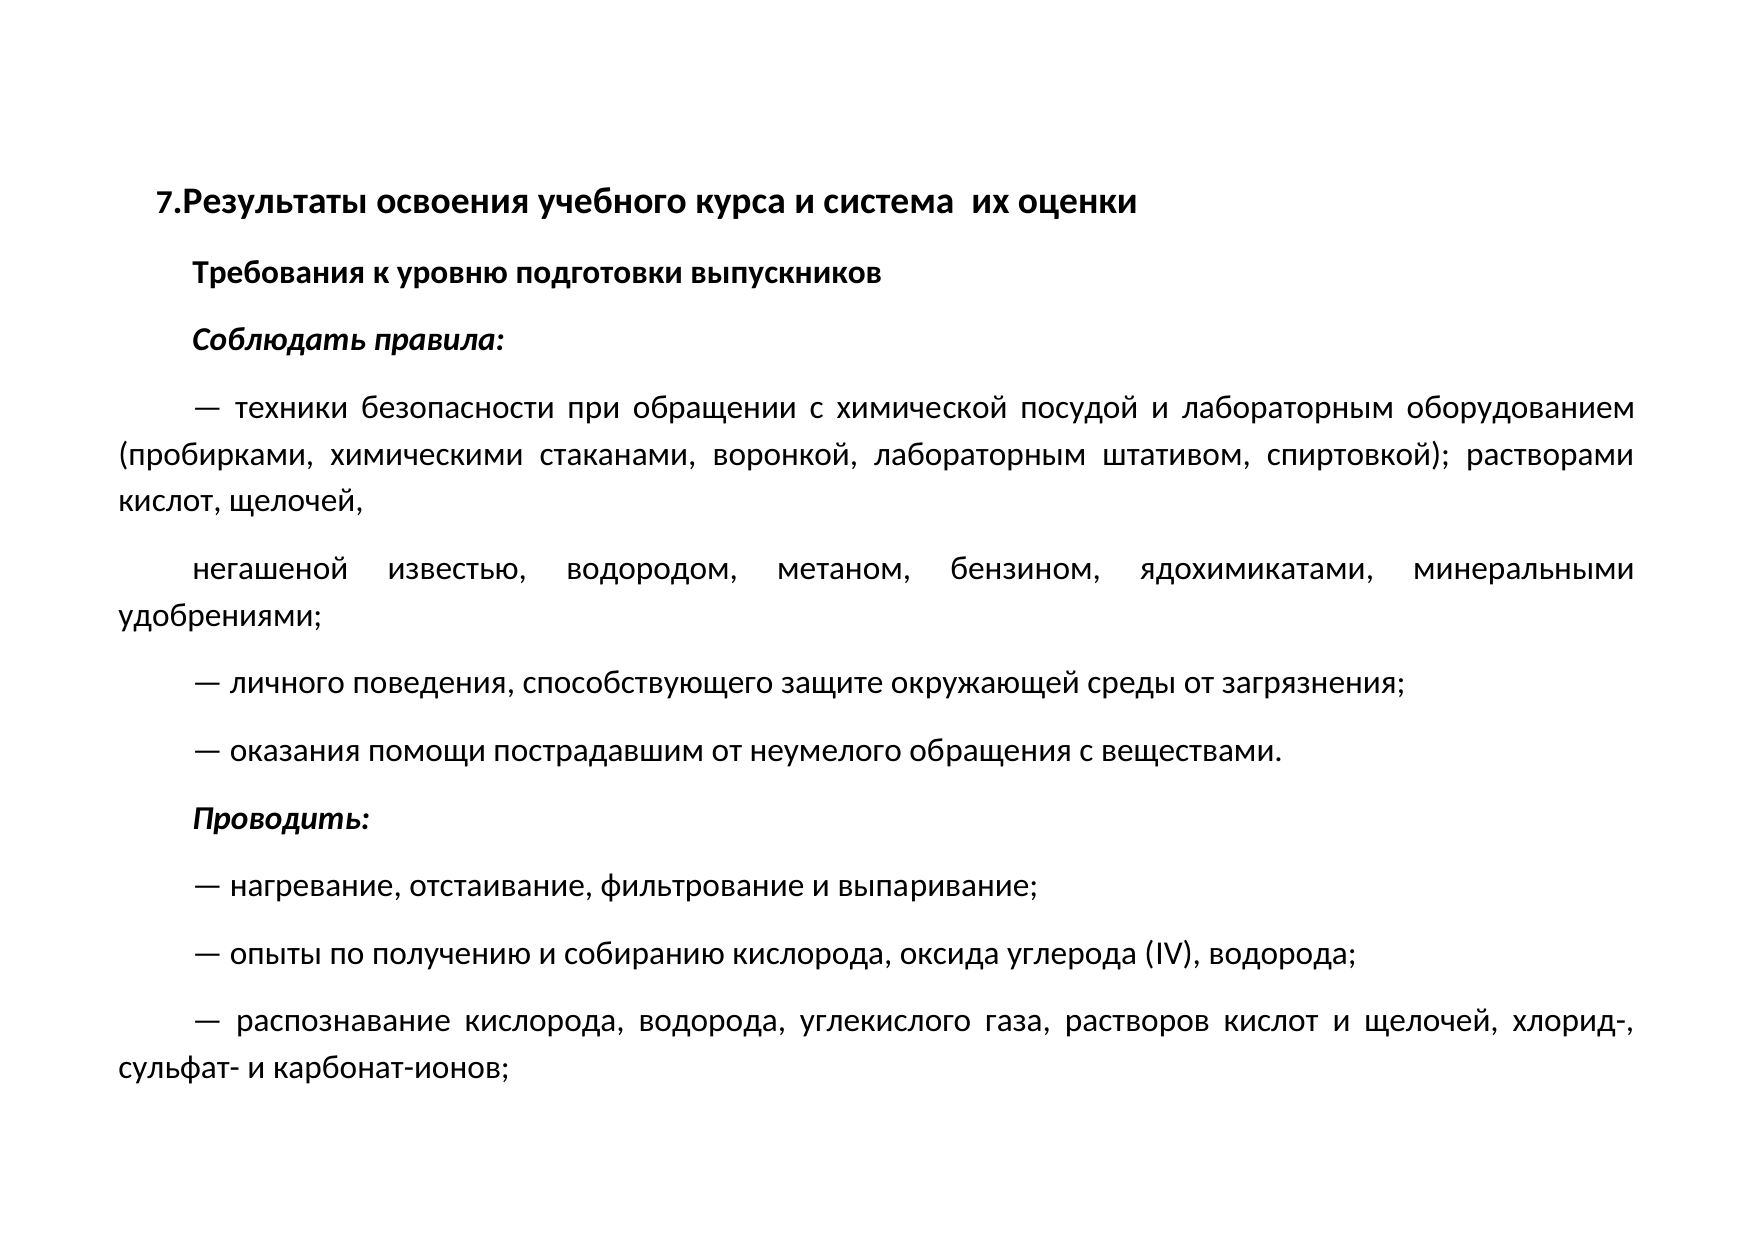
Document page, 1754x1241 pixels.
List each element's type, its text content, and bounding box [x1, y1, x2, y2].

text Требования к уровню подготовки выпускников [118, 251, 1636, 291]
text — техники безопасности при обращении с химической посудой и лабораторным оборудованием (пробирками, химическими стаканами, воронкой, лабораторным штативом, спиртовкой); растворами кислот, щелочей, [118, 386, 1636, 520]
text — личного поведения, способствующего защите окружающей среды от загрязнения; [118, 661, 1636, 702]
text негашеной известью, водородом, метаном, бензином, ядохимикатами, минеральными удобрениями; [118, 547, 1636, 634]
text — опыты по получению и собиранию кислорода, оксида углерода (IV), водорода; [118, 932, 1636, 973]
text — нагревание, отстаивание, фильтрование и выпаривание; [118, 864, 1636, 905]
text Соблюдать правила: [118, 318, 1636, 359]
text Проводить: [118, 797, 1636, 837]
text — распознавание кислорода, водорода, углекислого газа, растворов кислот и щелочей, хлорид-, сульфат- и карбонат-ионов; [118, 999, 1636, 1087]
text 7.Результаты освоения учебного курса и система их оценки [156, 177, 1636, 223]
text — оказания помощи пострадавшим от неумелого обращения с веществами. [118, 729, 1636, 770]
